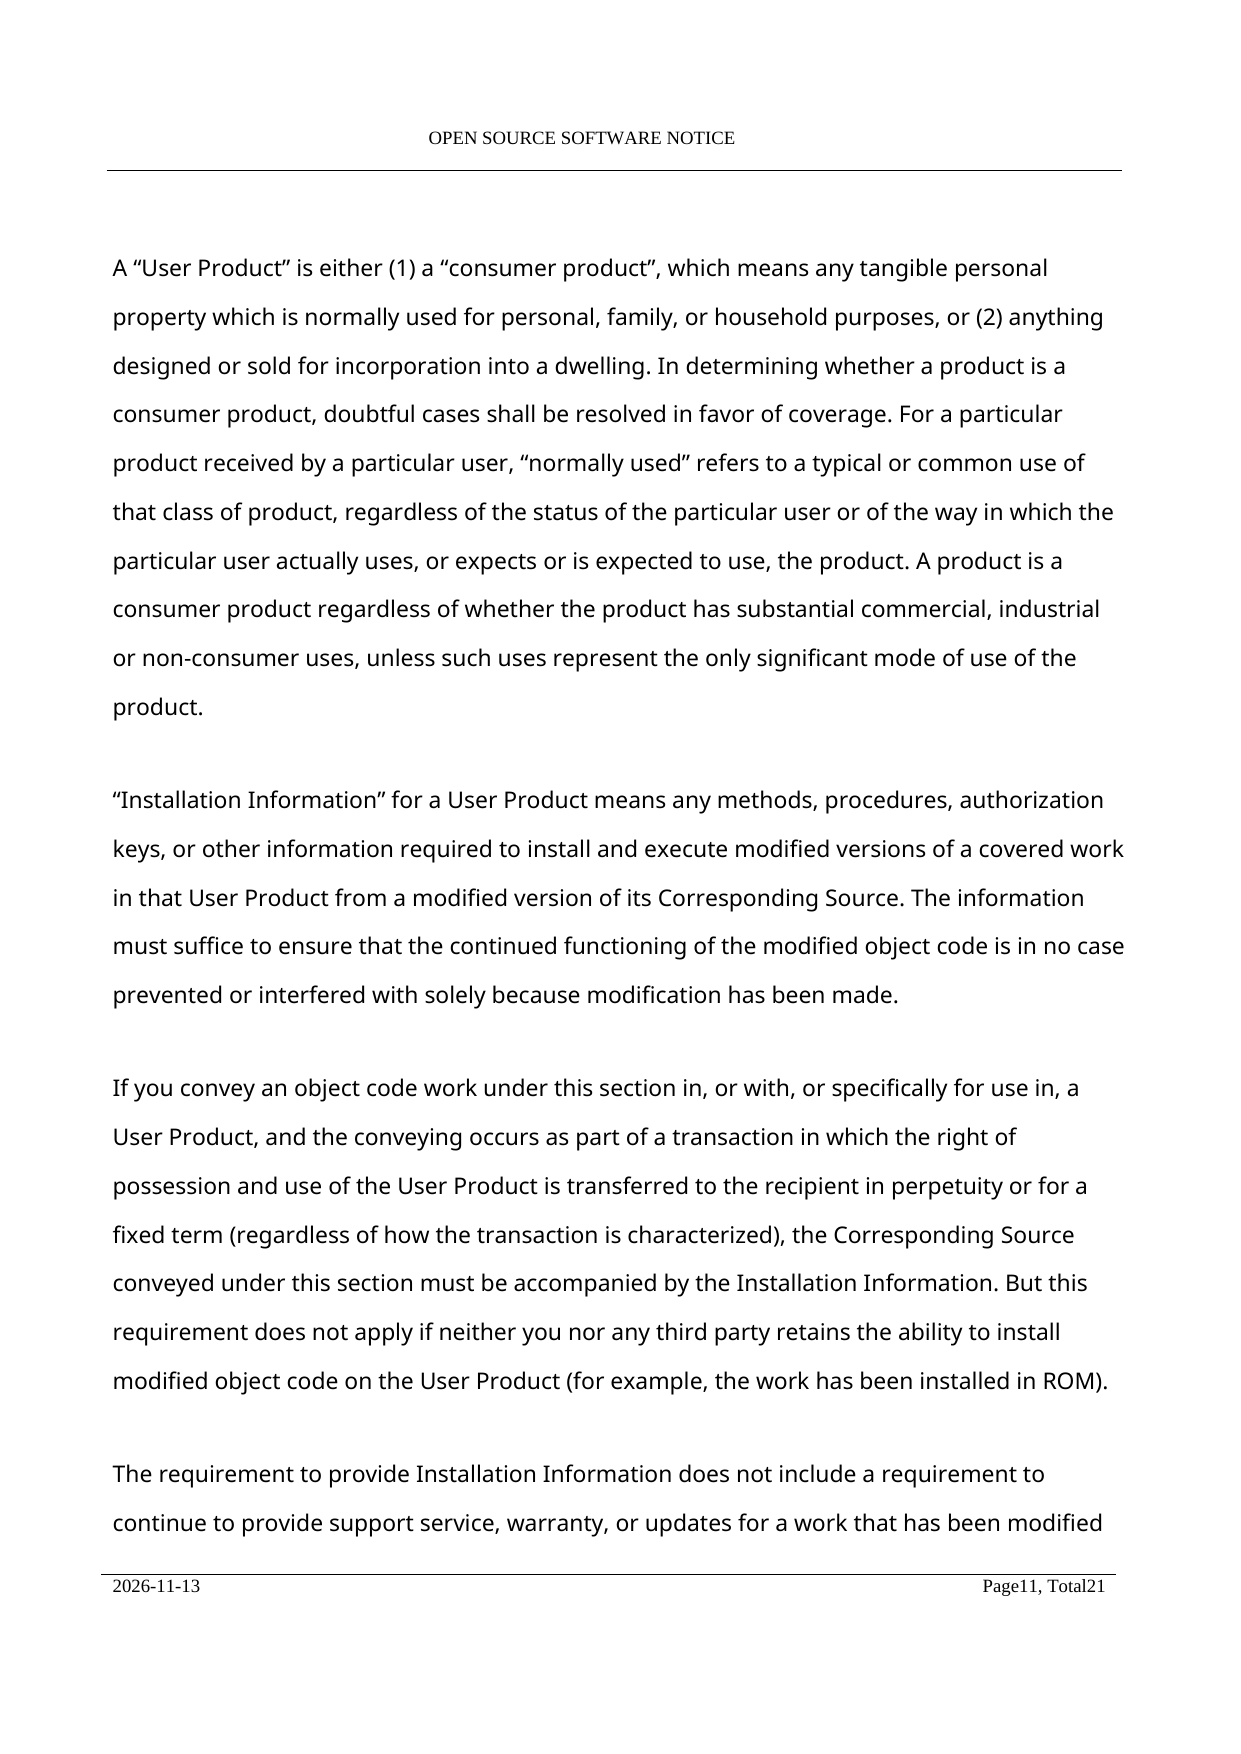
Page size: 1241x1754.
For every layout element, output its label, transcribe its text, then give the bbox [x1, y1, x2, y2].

text If you convey an object code work under this section in, or with, or specifically for use in, a User Product, and the conveying occurs as part of a transaction in which the right of possession and use of the User Product is transferred to the recipient in perpetuity or for a fixed term (regardless of how the transaction is characterized), the Corresponding Source conveyed under this section must be accompanied by the Installation Information. But this requirement does not apply if neither you nor any third party retains the ability to install modified object code on the User Product (for example, the work has been installed in ROM). [112, 1072, 1128, 1397]
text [112, 1457, 1128, 1539]
text “Installation Information” for a User Product means any methods, procedures, authorization keys, or other information required to install and execute modified versions of a covered work in that User Product from a modified version of its Corresponding Source. The information must suffice to ensure that the continued functioning of the modified object code is in no case prevented or interfered with solely because modification has been made. [112, 783, 1128, 1011]
text A “User Product” is either (1) a “consumer product”, which means any tangible personal property which is normally used for personal, family, or household purposes, or (2) anything designed or sold for incorporation into a dwelling. In determining whether a product is a consumer product, doubtful cases shall be resolved in favor of coverage. For a particular product received by a particular user, “normally used” refers to a typical or common use of that class of product, regardless of the status of the particular user or of the way in which the particular user actually uses, or expects or is expected to use, the product. A product is a consumer product regardless of whether the product has substantial commercial, industrial or non-consumer uses, unless such uses represent the only significant mode of use of the product. [112, 251, 1128, 723]
